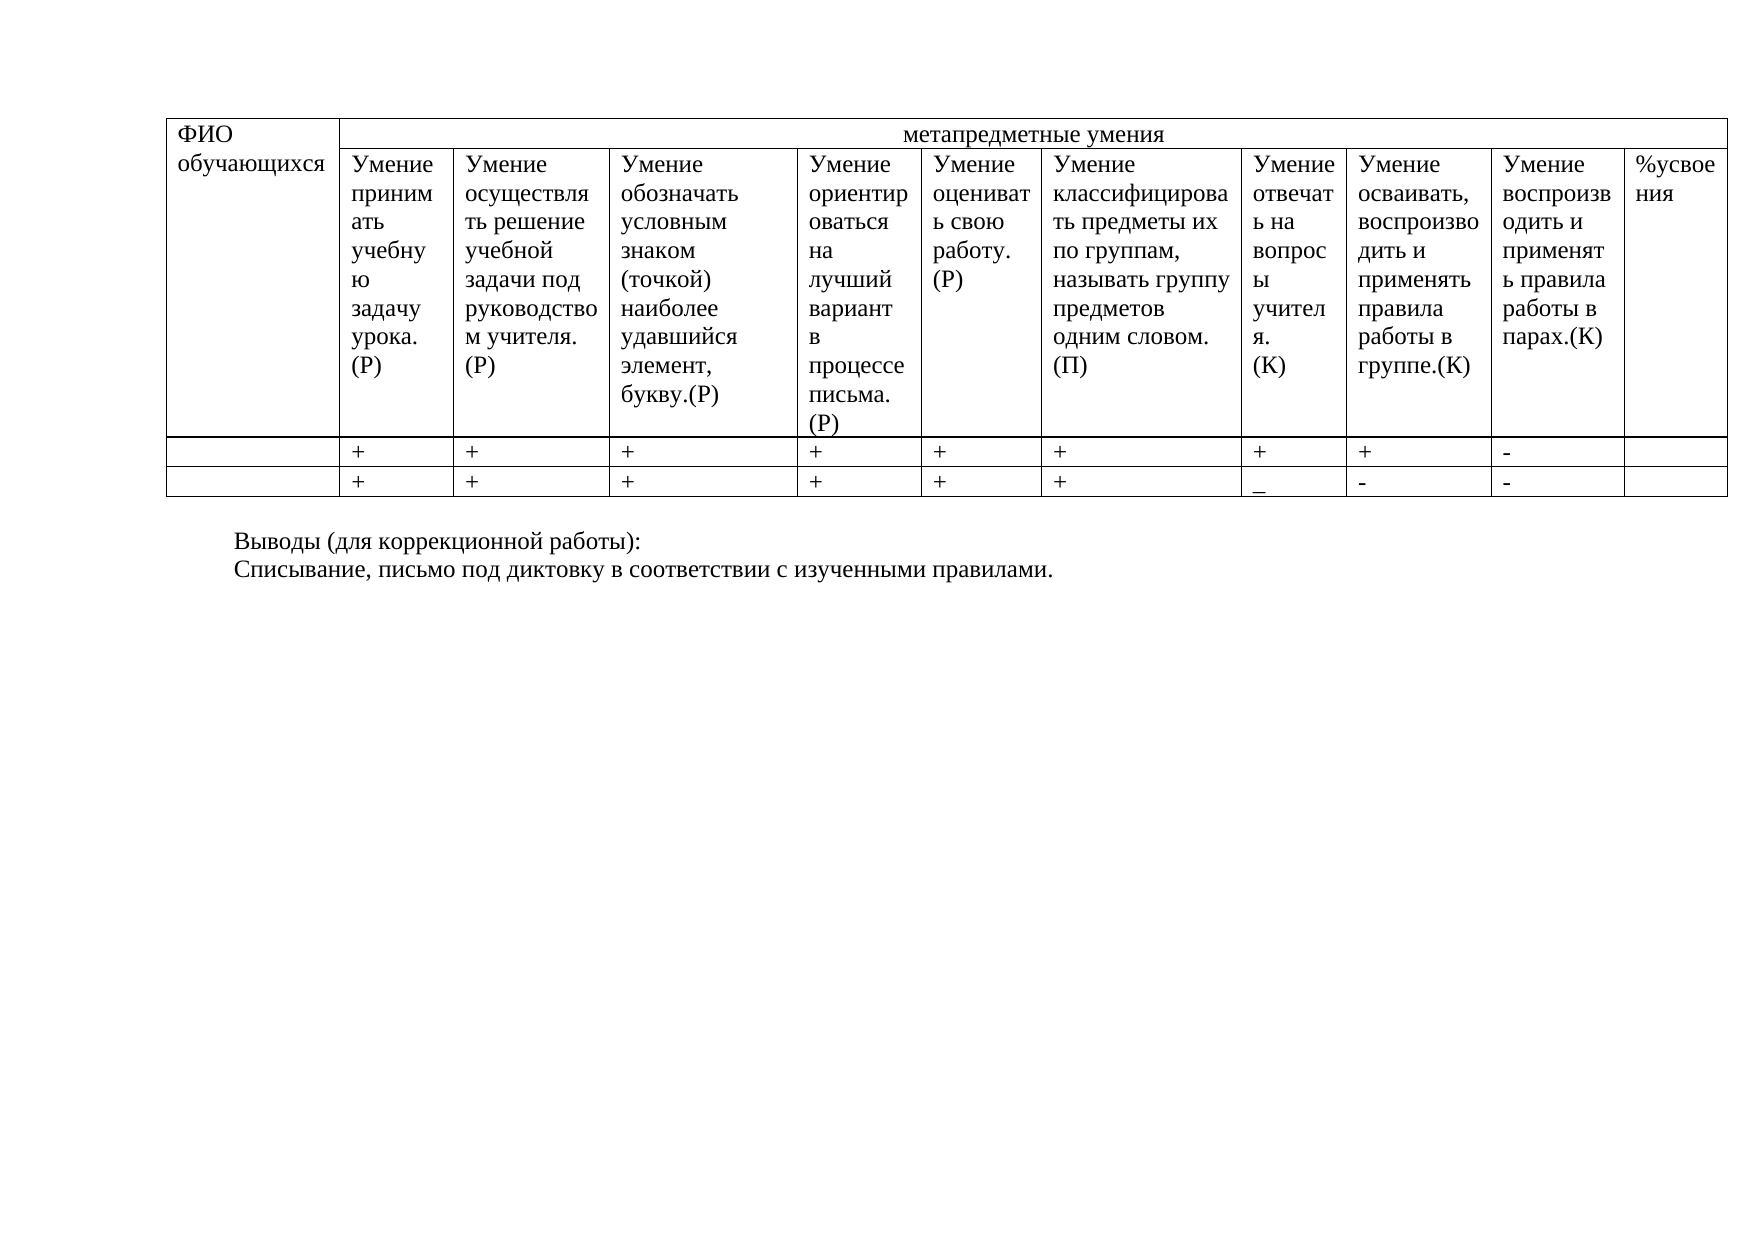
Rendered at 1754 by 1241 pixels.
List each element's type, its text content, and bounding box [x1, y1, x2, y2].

text Выводы (для коррекционной работы): [177, 526, 1665, 554]
table_cell Умение воспроизводить и применять правила работы в парах.(К) [1492, 149, 1624, 436]
table_cell + [610, 438, 797, 466]
table_cell + [798, 467, 921, 496]
table_cell Умение обозначать условным знаком (точкой) наиболее удавшийся элемент, букву.(Р) [610, 149, 797, 436]
table_cell Умение осваивать, воспроизводить и применять правила работы в группе.(К) [1347, 149, 1491, 436]
table_cell + [454, 438, 609, 466]
table_cell + [922, 438, 1041, 466]
table_cell [1625, 438, 1727, 466]
table_cell [167, 438, 339, 466]
table_cell + [798, 438, 921, 466]
table_cell _ [1242, 467, 1346, 496]
table_cell Умение классифицировать предметы их по группам, называть группу предметов одним словом.(П) [1042, 149, 1241, 436]
table_cell + [610, 467, 797, 496]
table_cell - [1492, 438, 1624, 466]
table_cell + [454, 467, 609, 496]
table_cell - [1492, 467, 1624, 496]
table_cell - [1347, 467, 1491, 496]
table_cell + [1347, 438, 1491, 466]
table_header ФИО обучающихся [167, 119, 339, 436]
table_cell Умение отвечать на вопросы учителя. (К) [1242, 149, 1346, 436]
table_cell Умение принимать учебную задачу урока.(Р) [340, 149, 453, 436]
table_cell %усвоения [1625, 149, 1727, 436]
table_cell [1625, 467, 1727, 496]
table_cell Умение ориентироваться на лучший вариант в процессе письма.(Р) [798, 149, 921, 436]
text Списывание, письмо под диктовку в соответствии с изученными правилами. [177, 554, 1665, 583]
table_cell + [1242, 438, 1346, 466]
table_cell Умение осуществлять решение учебной задачи под руководством учителя.(Р) [454, 149, 609, 436]
table_cell + [922, 467, 1041, 496]
table_cell + [1042, 438, 1241, 466]
table_cell + [340, 467, 453, 496]
table_header метапредметные умения [340, 119, 1727, 148]
table_cell + [1042, 467, 1241, 496]
table_cell [167, 467, 339, 496]
table_cell + [340, 438, 453, 466]
table_cell Умение оценивать свою работу. (Р) [922, 149, 1041, 436]
